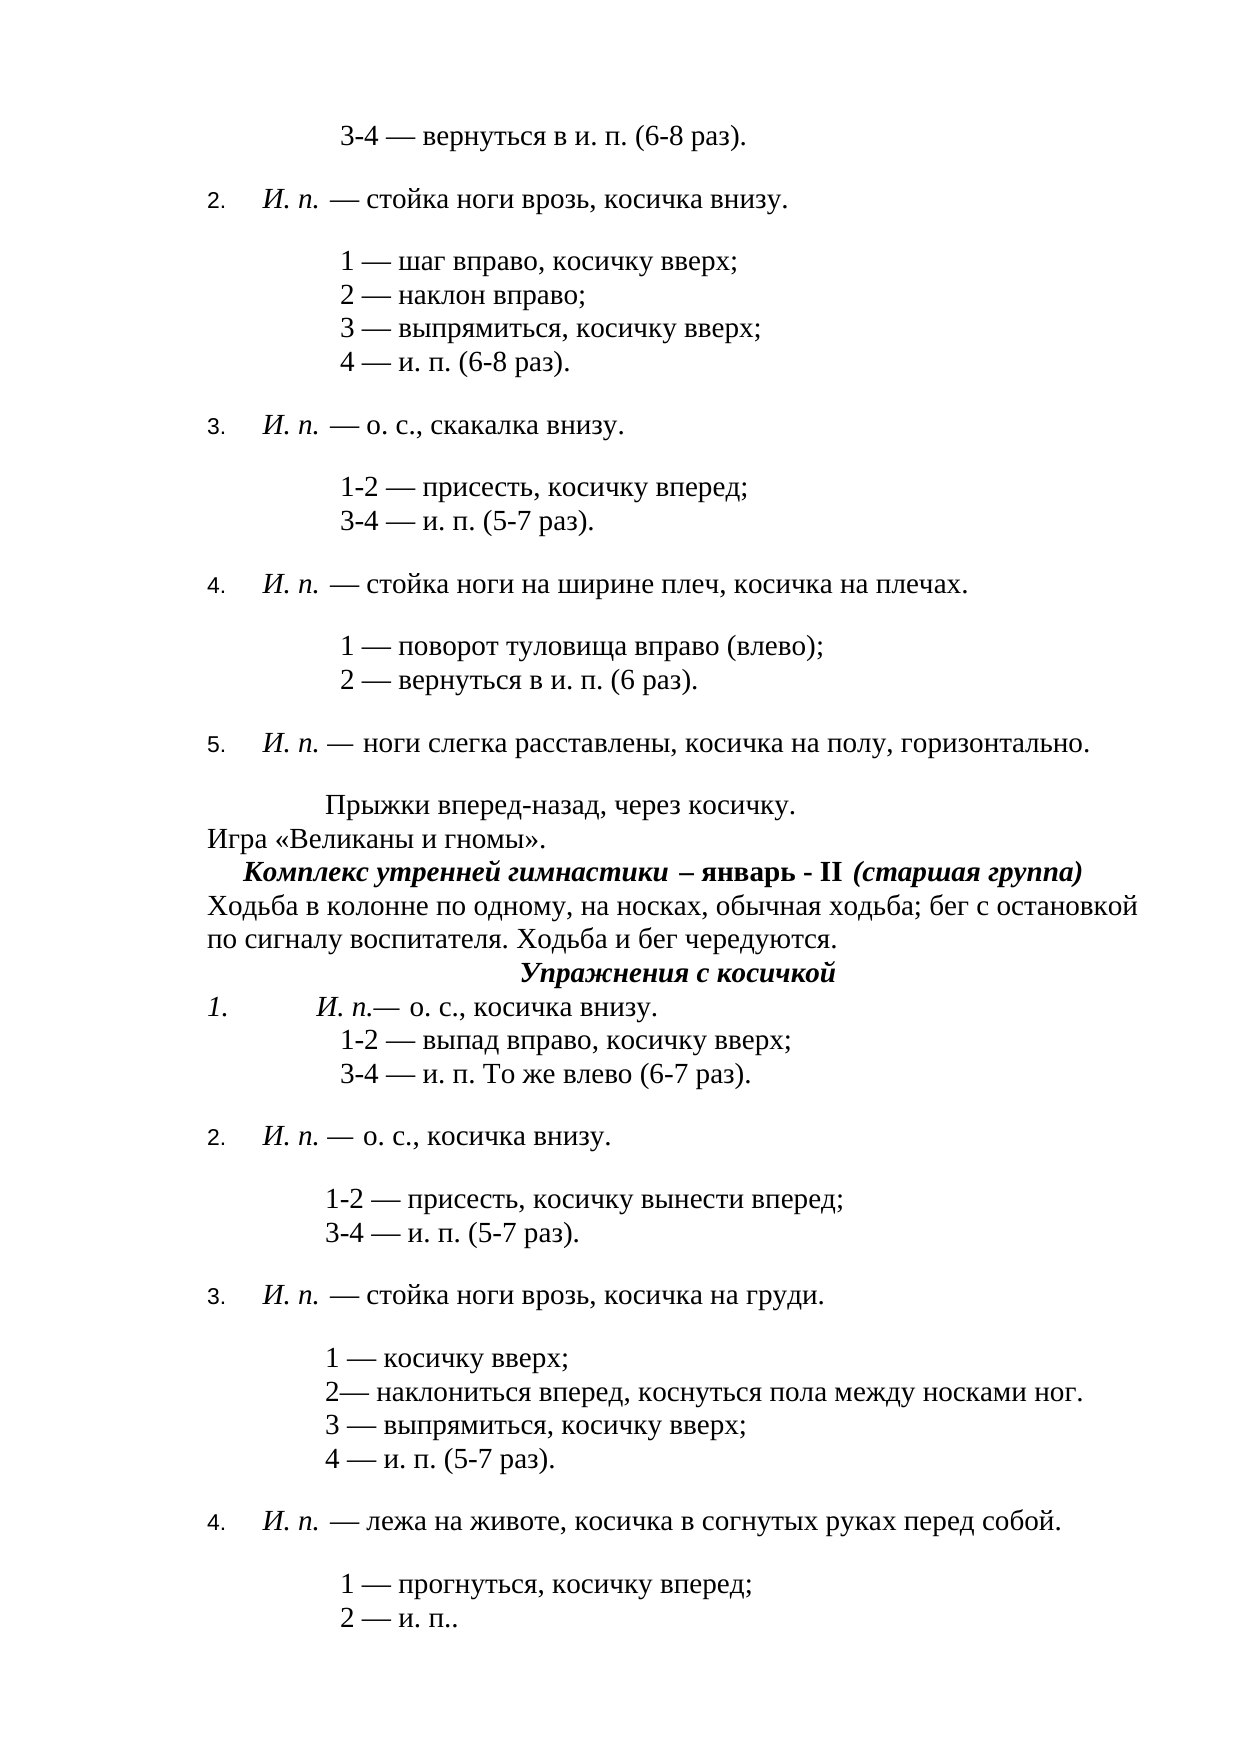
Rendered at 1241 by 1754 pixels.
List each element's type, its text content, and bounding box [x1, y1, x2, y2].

text 1-2 — присесть, косичку вынести вперед; [207, 1181, 1152, 1215]
list И. п. — ноги слегка расставлены, косичка на полу, горизонтально. [177, 725, 1152, 758]
list И. п. — о. с., косичка внизу. [177, 1118, 1152, 1152]
text 2 — наклон вправо; [340, 277, 1152, 311]
text 3 — выпрямиться, косичку вверх; 4 — и. п. (6-8 раз). [340, 311, 1152, 378]
text 1 — шаг вправо, косичку вверх; [340, 243, 1152, 277]
text 1 — прогнуться, косичку вперед; [207, 1566, 1152, 1600]
text Ходьба в колонне по одному, на носках, обычная ходьба; бег с остановкой по сигналу воспитателя. Ходьба и бег чередуются. [207, 888, 1152, 955]
text Комплекс утренней гимнастики – январь - II (старшая группа) [177, 854, 1152, 888]
list И. п. — о. с., скакалка внизу. [177, 407, 1152, 440]
list И. п. — стойка ноги врозь, косичка на груди. [177, 1277, 1152, 1311]
list И. п. — лежа на животе, косичка в согнутых руках перед собой. [177, 1503, 1152, 1537]
text 1. И. п.— о. с., косичка внизу. [177, 989, 1152, 1022]
text 1 — косичку вверх; [325, 1340, 1152, 1374]
text Игра «Великаны и гномы». [177, 821, 1152, 854]
text 2— наклониться вперед, коснуться пола между носками ног. 3 — выпрямиться, косичку вверх; [325, 1374, 1152, 1441]
text 1 — поворот туловища вправо (влево); [207, 628, 1152, 662]
text 2 — и. п.. [207, 1600, 1152, 1633]
text Упражнения с косичкой [177, 955, 1152, 989]
text 2 — вернуться в и. п. (6 раз). [207, 662, 1152, 696]
text 3-4 — и. п. То же влево (6-7 раз). [177, 1056, 1152, 1089]
text 1-2 — выпад вправо, косичку вверх; [177, 1022, 1152, 1056]
text 4 — и. п. (5-7 раз). [325, 1441, 1152, 1474]
text 1-2 — присесть, косичку вперед; [207, 469, 1152, 503]
text 3-4 — вернуться в и. п. (6-8 раз). [177, 118, 1152, 152]
text 3-4 — и. п. (5-7 раз). [207, 503, 1152, 537]
text 3-4 — и. п. (5-7 раз). [207, 1215, 1152, 1248]
list И. п. — стойка ноги врозь, косичка внизу. [177, 181, 1152, 214]
list И. п. — стойка ноги на ширине плеч, косичка на плечах. [177, 566, 1152, 599]
text Прыжки вперед-назад, через косичку. [177, 787, 1152, 821]
